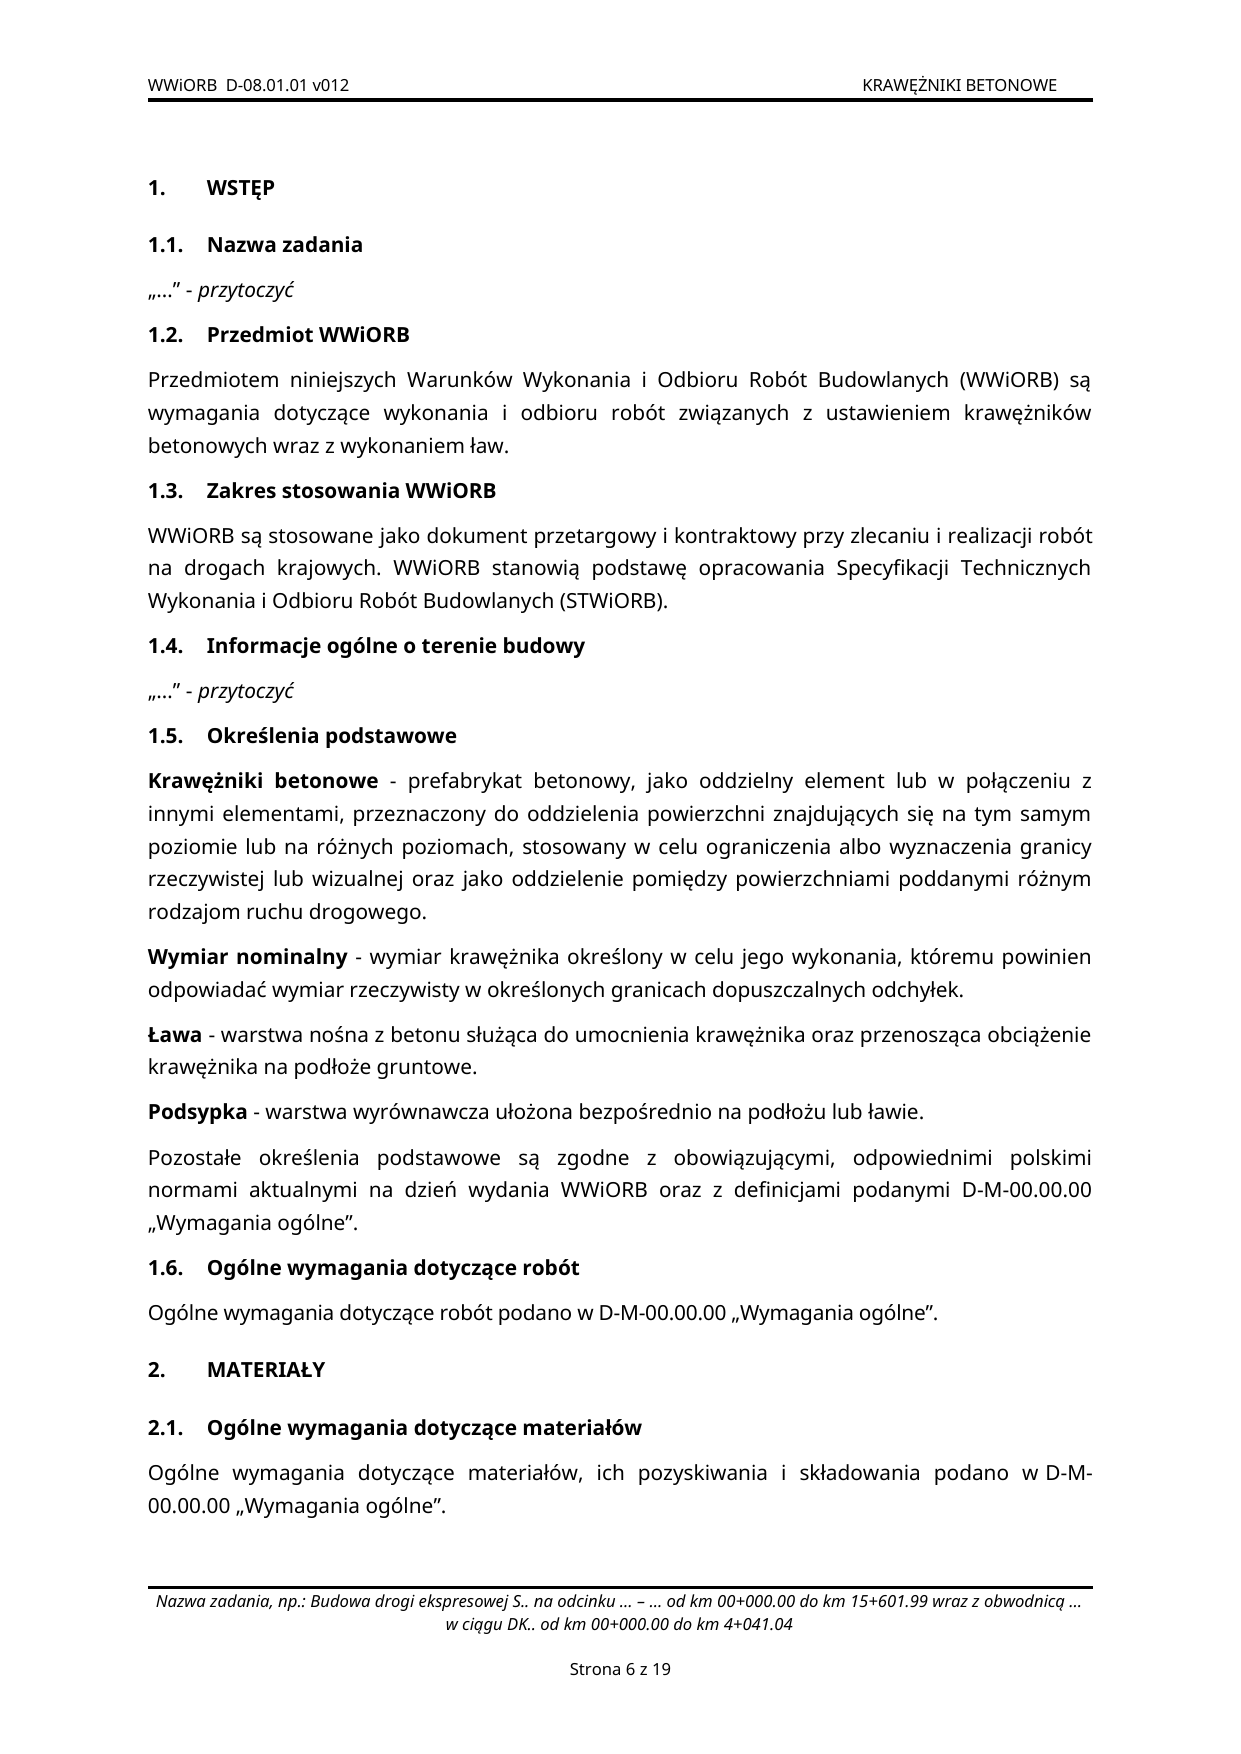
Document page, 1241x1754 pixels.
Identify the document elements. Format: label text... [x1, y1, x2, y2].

subtitle Nazwa zadania [148, 230, 1093, 259]
subtitle Określenia podstawowe [148, 721, 1093, 750]
text Wymiar nominalny - wymiar krawężnika określony w celu jego wykonania, któremu powinien odpowiadać wymiar rzeczywisty w określonych granicach dopuszczalnych odchyłek. [148, 942, 1093, 1003]
text Ława - warstwa nośna z betonu służąca do umocnienia krawężnika oraz przenosząca obciążenie krawężnika na podłoże gruntowe. [148, 1020, 1093, 1081]
text „…” - przytoczyć [148, 676, 1093, 705]
text Ogólne wymagania dotyczące robót podano w D-M-00.00.00 „Wymagania ogólne”. [148, 1298, 1093, 1326]
text Pozostałe określenia podstawowe są zgodne z obowiązującymi, odpowiednimi polskimi normami aktualnymi na dzień wydania WWiORB oraz z definicjami podanymi D-M-00.00.00 „Wymagania ogólne”. [148, 1143, 1093, 1236]
subtitle Przedmiot WWiORB [148, 320, 1093, 349]
text WWiORB są stosowane jako dokument przetargowy i kontraktowy przy zlecaniu i realizacji robót na drogach krajowych. WWiORB stanowią podstawę opracowania Specyfikacji Technicznych Wykonania i Odbioru Robót Budowlanych (STWiORB). [148, 521, 1093, 614]
text Krawężniki betonowe - prefabrykat betonowy, jako oddzielny element lub w połączeniu z innymi elementami, przeznaczony do oddzielenia powierzchni znajdujących się na tym samym poziomie lub na różnych poziomach, stosowany w celu ograniczenia albo wyznaczenia granicy rzeczywistej lub wizualnej oraz jako oddzielenie pomiędzy powierzchniami poddanymi różnym rodzajom ruchu drogowego. [148, 767, 1093, 925]
subtitle Ogólne wymagania dotyczące robót [148, 1253, 1093, 1281]
subtitle MATERIAŁY [148, 1356, 1093, 1384]
text „…” - przytoczyć [148, 275, 1093, 304]
subtitle Zakres stosowania WWiORB [148, 476, 1093, 504]
subtitle Informacje ogólne o terenie budowy [148, 631, 1093, 660]
text Podsypka - warstwa wyrównawcza ułożona bezpośrednio na podłożu lub ławie. [148, 1097, 1093, 1126]
subtitle Ogólne wymagania dotyczące materiałów [148, 1413, 1093, 1442]
text Ogólne wymagania dotyczące materiałów, ich pozyskiwania i składowania podano w D-M-00.00.00 „Wymagania ogólne”. [148, 1458, 1093, 1519]
subtitle WSTĘP [148, 173, 1093, 201]
text Przedmiotem niniejszych Warunków Wykonania i Odbioru Robót Budowlanych (WWiORB) są wymagania dotyczące wykonania i odbioru robót związanych z ustawieniem krawężników betonowych wraz z wykonaniem ław. [148, 366, 1093, 459]
